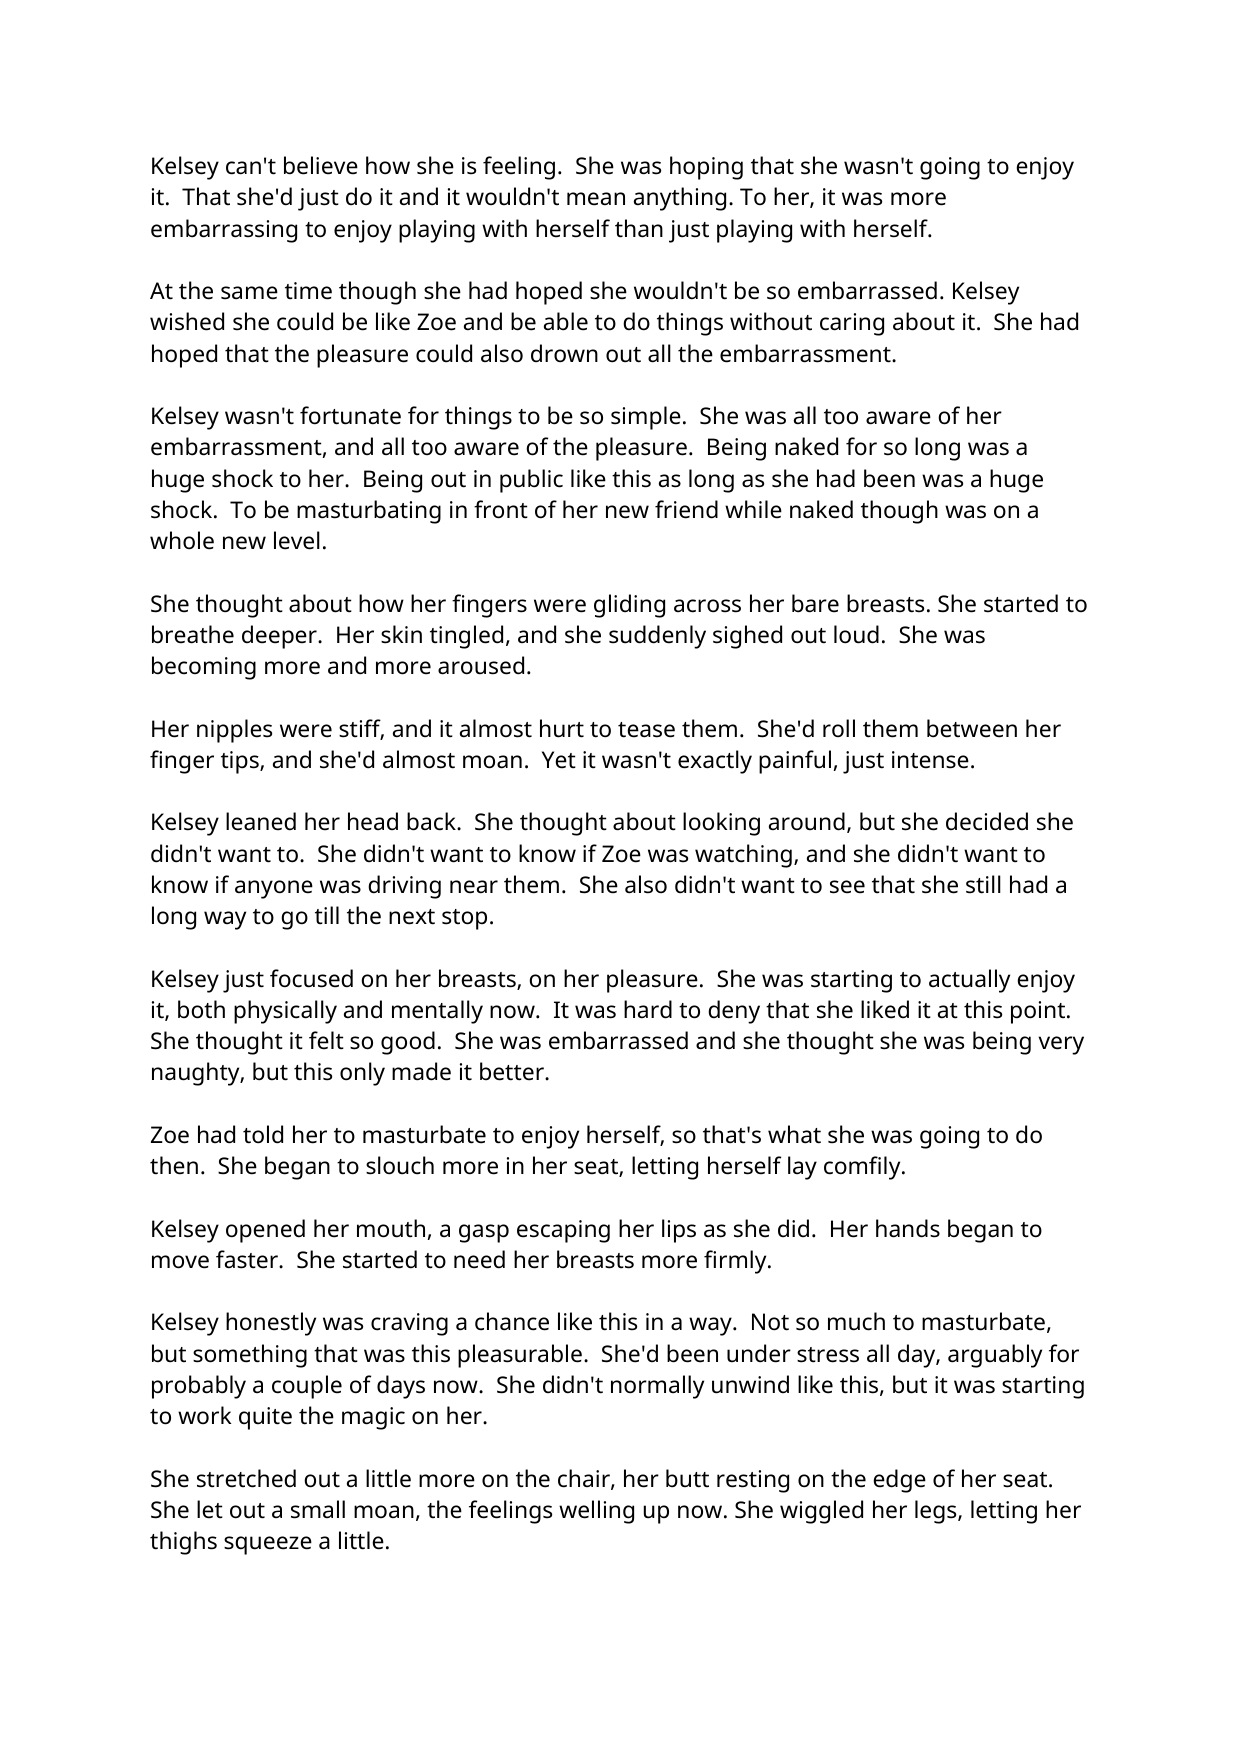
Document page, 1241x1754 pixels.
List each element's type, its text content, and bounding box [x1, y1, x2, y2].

text Kelsey leaned her head back. She thought about looking around, but she decided she didn't want to. She didn't want to know if Zoe was watching, and she didn't want to know if anyone was driving near them. She also didn't want to see that she still had a long way to go till the next stop. [150, 806, 1090, 931]
text Kelsey opened her mouth, a gasp escaping her lips as she did. Her hands began to move faster. She started to need her breasts more firmly. [150, 1212, 1090, 1275]
text She stretched out a little more on the chair, her butt resting on the edge of her seat. She let out a small moan, the feelings welling up now. She wiggled her legs, letting her thighs squeeze a little. [150, 1462, 1090, 1556]
text Her nipples were stiff, and it almost hurt to tease them. She'd roll them between her finger tips, and she'd almost moan. Yet it wasn't exactly painful, just intense. [150, 712, 1090, 775]
text Zoe had told her to masturbate to enjoy herself, so that's what she was going to do then. She began to slouch more in her seat, letting herself lay comfily. [150, 1119, 1090, 1181]
text Kelsey honestly was craving a chance like this in a way. Not so much to masturbate, but something that was this pleasurable. She'd been under stress all day, arguably for probably a couple of days now. She didn't normally unwind like this, but it was starting to work quite the magic on her. [150, 1306, 1090, 1431]
text Kelsey wasn't fortunate for things to be so simple. She was all too aware of her embarrassment, and all too aware of the pleasure. Being naked for so long was a huge shock to her. Being out in public like this as long as she had been was a huge shock. To be masturbating in front of her new friend while naked though was on a whole new level. [150, 400, 1090, 556]
text She thought about how her fingers were gliding across her bare breasts. She started to breathe deeper. Her skin tingled, and she suddenly sighed out loud. She was becoming more and more aroused. [150, 587, 1090, 681]
text Kelsey can't believe how she is feeling. She was hoping that she wasn't going to enjoy it. That she'd just do it and it wouldn't mean anything. To her, it was more embarrassing to enjoy playing with herself than just playing with herself. [150, 150, 1090, 244]
text Kelsey just focused on her breasts, on her pleasure. She was starting to actually enjoy it, both physically and mentally now. It was hard to deny that she liked it at this point. She thought it felt so good. She was embarrassed and she thought she was being very naughty, but this only made it better. [150, 962, 1090, 1087]
text At the same time though she had hoped she wouldn't be so embarrassed. Kelsey wished she could be like Zoe and be able to do things without caring about it. She had hoped that the pleasure could also drown out all the embarrassment. [150, 275, 1090, 369]
